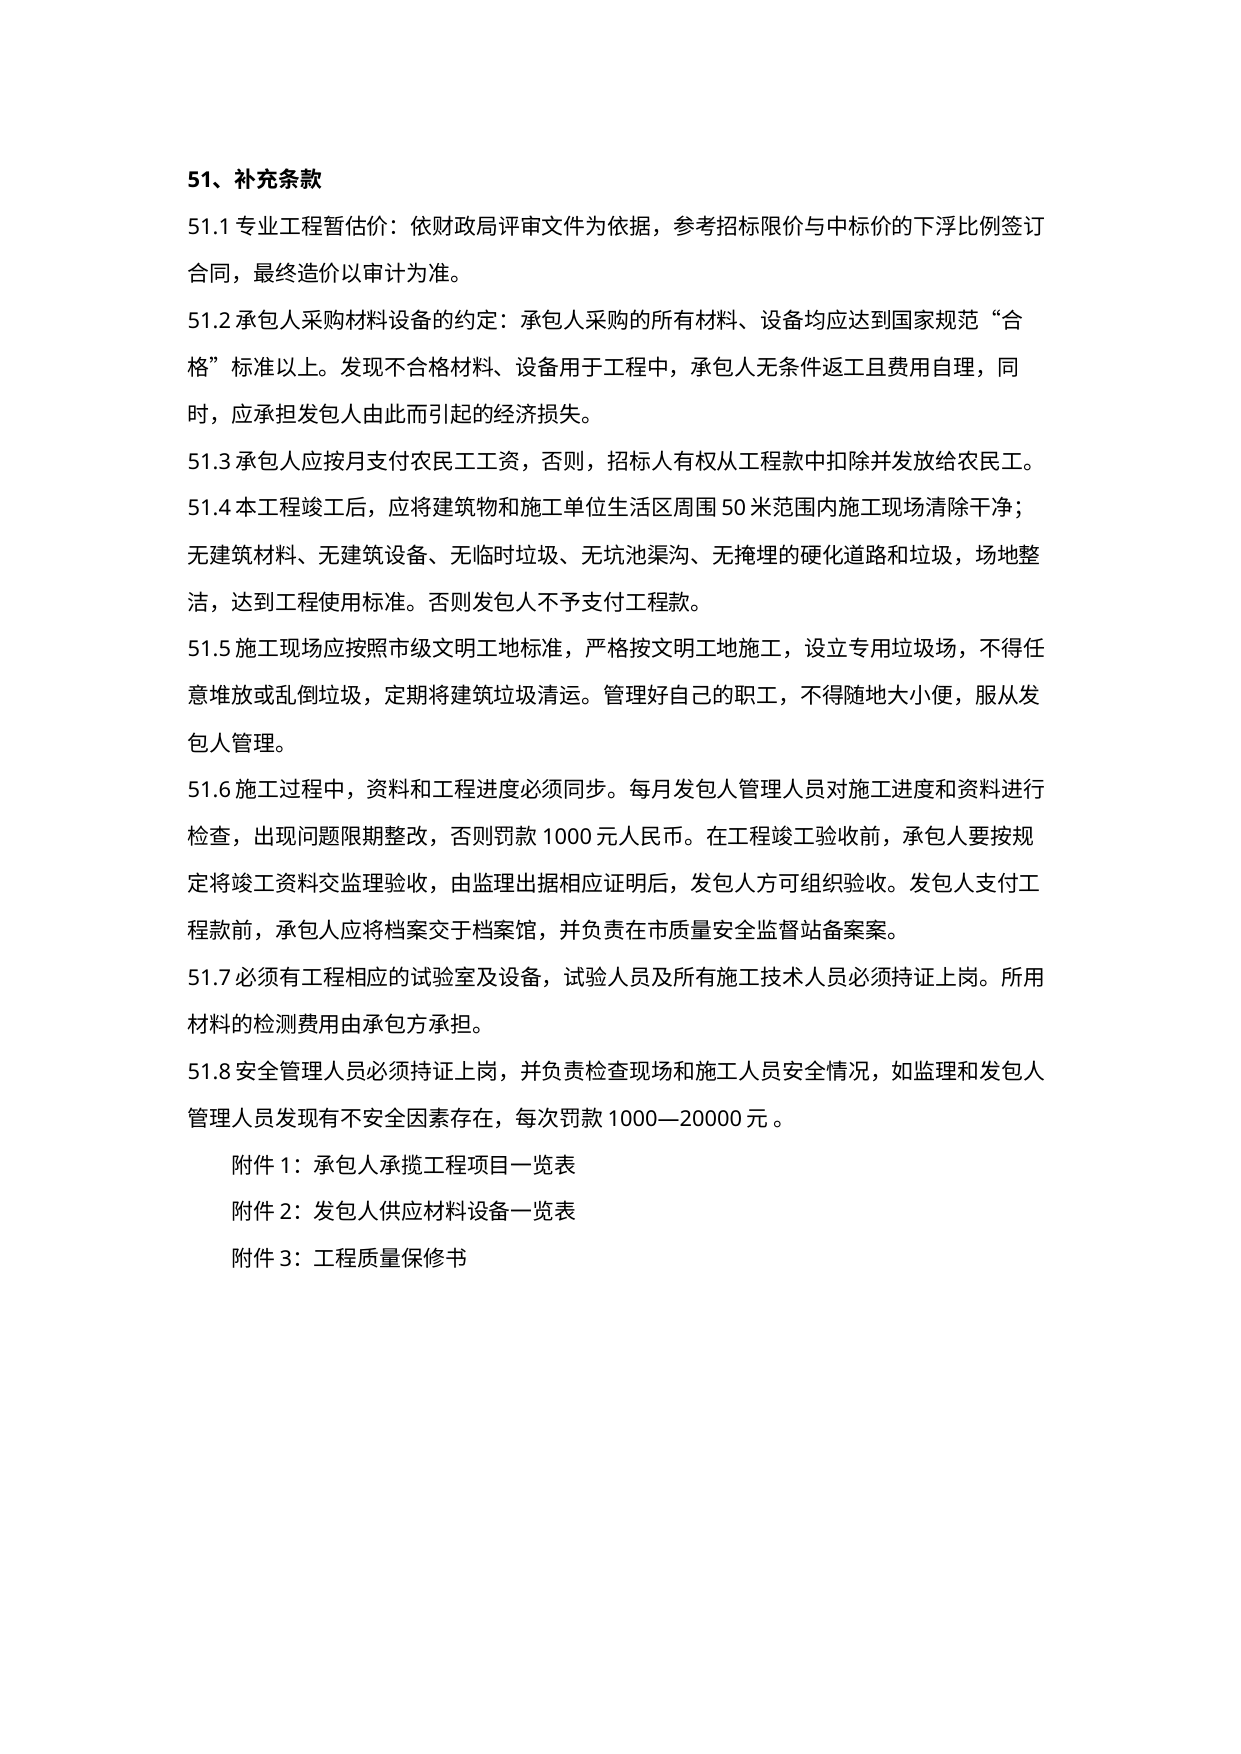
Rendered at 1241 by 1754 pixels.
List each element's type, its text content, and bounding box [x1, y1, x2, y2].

text 51.6施工过程中，资料和工程进度必须同步。每月发包人管理人员对施工进度和资料进行检查，出现问题限期整改，否则罚款1000元人民币。在工程竣工验收前，承包人要按规定将竣工资料交监理验收，由监理出据相应证明后，发包人方可组织验收。发包人支付工程款前，承包人应将档案交于档案馆，并负责在市质量安全监督站备案案。 [187, 772, 1053, 946]
text 51.3承包人应按月支付农民工工资，否则，招标人有权从工程款中扣除并发放给农民工。 [187, 443, 1053, 476]
text 51.4本工程竣工后，应将建筑物和施工单位生活区周围50米范围内施工现场清除干净；无建筑材料、无建筑设备、无临时垃圾、无坑池渠沟、无掩埋的硬化道路和垃圾，场地整洁，达到工程使用标准。否则发包人不予支付工程款。 [187, 490, 1053, 617]
text 附件3：工程质量保修书 [187, 1241, 1053, 1273]
text 51、补充条款 [187, 162, 1053, 194]
text 51.8安全管理人员必须持证上岗，并负责检查现场和施工人员安全情况，如监理和发包人管理人员发现有不安全因素存在，每次罚款1000—20000元 。 [187, 1053, 1053, 1133]
text 附件1：承包人承揽工程项目一览表 [187, 1147, 1053, 1180]
text 51.7必须有工程相应的试验室及设备，试验人员及所有施工技术人员必须持证上岗。所用材料的检测费用由承包方承担。 [187, 960, 1053, 1039]
text 51.2承包人采购材料设备的约定：承包人采购的所有材料、设备均应达到国家规范“合格”标准以上。发现不合格材料、设备用于工程中，承包人无条件返工且费用自理，同时，应承担发包人由此而引起的经济损失。 [187, 302, 1053, 429]
text 51.1专业工程暂估价：依财政局评审文件为依据，参考招标限价与中标价的下浮比例签订合同，最终造价以审计为准。 [187, 209, 1053, 288]
text 51.5施工现场应按照市级文明工地标准，严格按文明工地施工，设立专用垃圾场，不得任意堆放或乱倒垃圾，定期将建筑垃圾清运。管理好自己的职工，不得随地大小便，服从发包人管理。 [187, 631, 1053, 758]
text 附件2：发包人供应材料设备一览表 [187, 1194, 1053, 1227]
